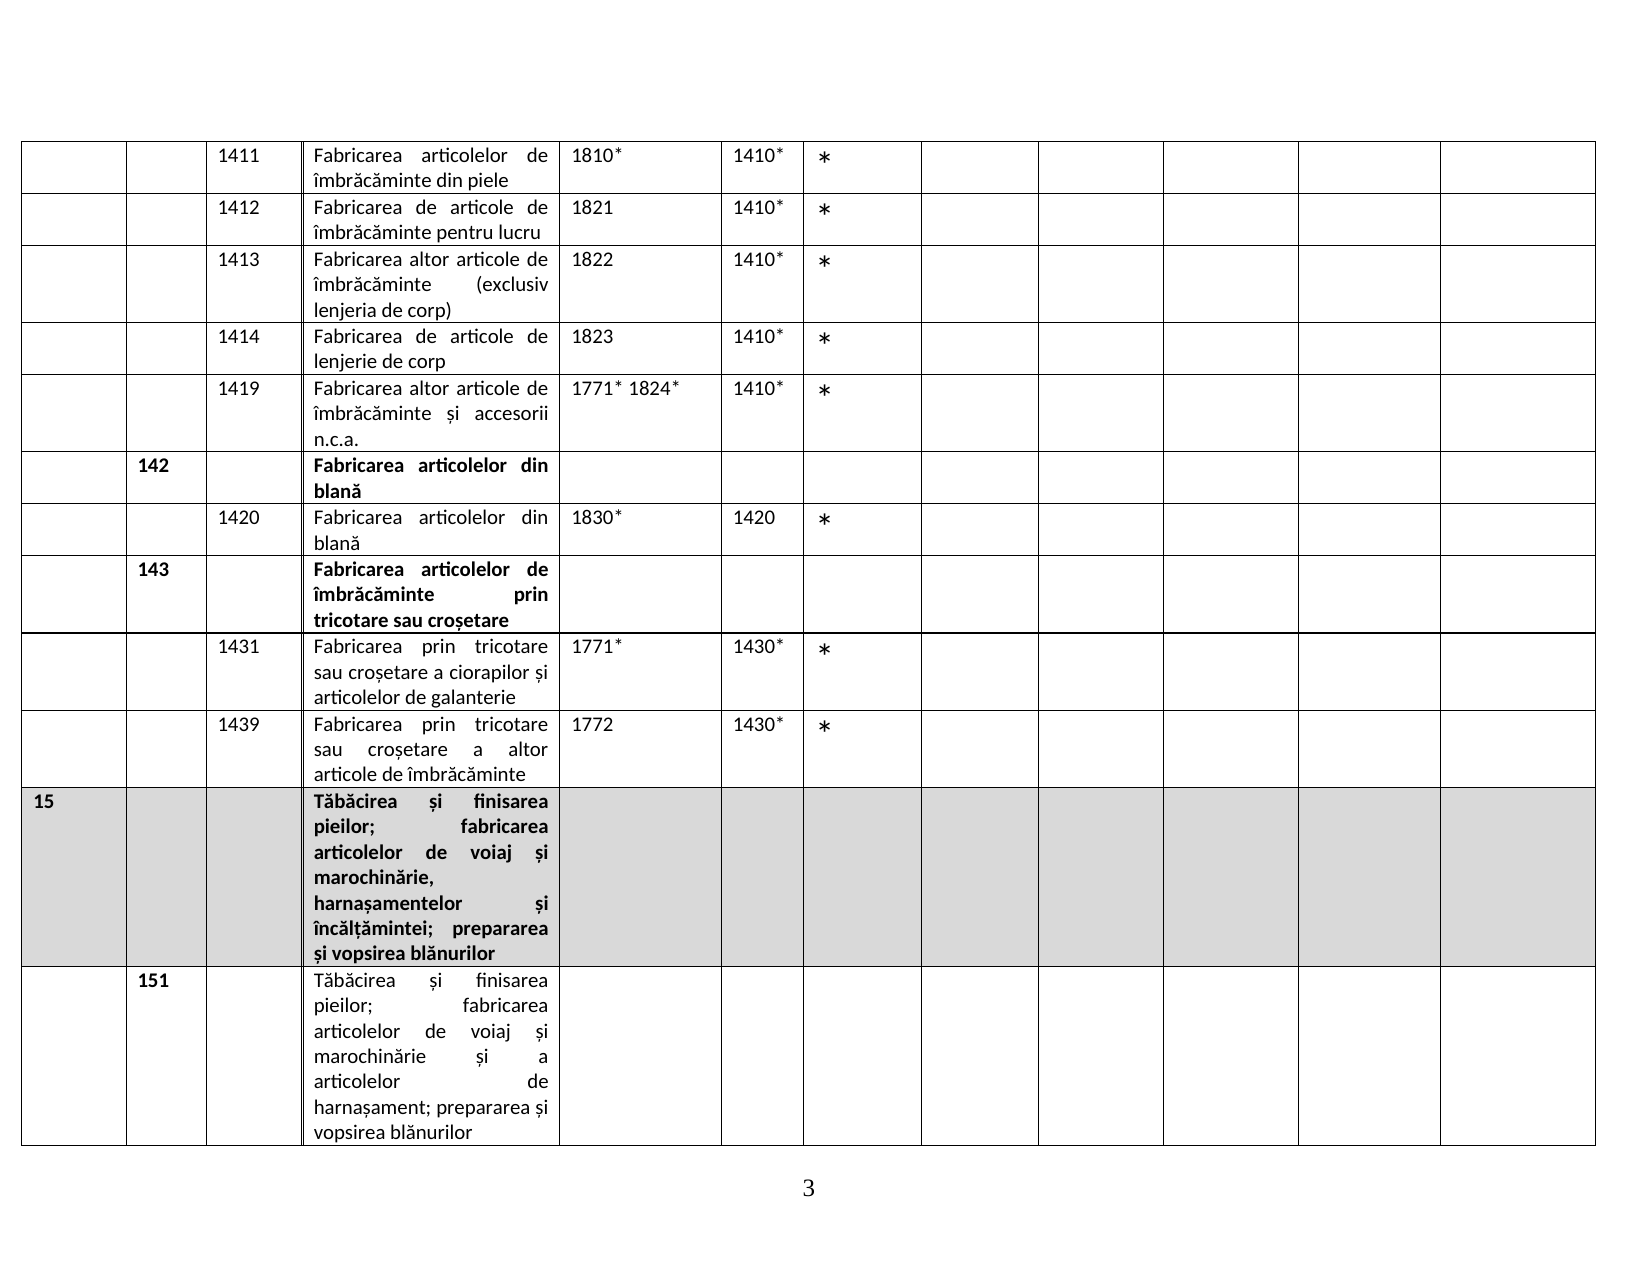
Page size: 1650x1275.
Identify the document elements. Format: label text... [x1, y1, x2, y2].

table_cell [1299, 246, 1440, 322]
table_cell [1441, 142, 1595, 193]
table_cell [1039, 375, 1163, 451]
table_cell [22, 142, 126, 193]
table_cell [1441, 323, 1595, 374]
table_cell 1771* [560, 634, 721, 710]
table_cell [22, 967, 126, 1145]
table_cell [922, 634, 1038, 710]
table_cell [1299, 711, 1440, 787]
table_cell [1039, 142, 1163, 193]
table_cell [1441, 711, 1595, 787]
table_cell [1441, 967, 1595, 1145]
table_cell [127, 504, 206, 555]
table_cell [1164, 634, 1298, 710]
table_cell 1439 [207, 711, 301, 787]
table_cell 1821 [560, 194, 721, 245]
table_cell [1039, 556, 1163, 632]
table_cell [804, 556, 921, 632]
table_cell 1420 [722, 504, 803, 555]
table_cell 1822 [560, 246, 721, 322]
table_cell 1410* [722, 246, 803, 322]
table_cell [207, 452, 301, 503]
table_cell [1039, 452, 1163, 503]
table_cell [22, 711, 126, 787]
table_cell 1430* [722, 634, 803, 710]
table_cell [127, 142, 206, 193]
table_cell 1410* [722, 375, 803, 451]
table_cell [22, 504, 126, 555]
table_cell [1299, 194, 1440, 245]
table_cell [22, 452, 126, 503]
table_cell Fabricarea altor articole de îmbrăcăminte şi accesorii n.c.a. [304, 375, 559, 451]
table_cell [1164, 142, 1298, 193]
table_cell [722, 452, 803, 503]
table_cell 1410* [722, 142, 803, 193]
table_cell [127, 711, 206, 787]
table_cell [1164, 556, 1298, 632]
table_cell 1430* [722, 711, 803, 787]
table_cell [1039, 967, 1163, 1145]
table_cell 1830* [560, 504, 721, 555]
table_cell [22, 556, 126, 632]
table_cell Fabricarea altor articole de îmbrăcăminte (exclusiv lenjeria de corp) [304, 246, 559, 322]
table_cell 1413 [207, 246, 301, 322]
table_cell [1441, 556, 1595, 632]
table_cell Tăbăcirea şi finisarea pieilor; fabricarea articolelor de voiaj şi marochinărie şi a articolelor de harnaşament; prepararea şi vopsirea blănurilor [304, 967, 559, 1145]
table_cell 143 [127, 556, 206, 632]
table_cell [1039, 323, 1163, 374]
table_cell Fabricarea prin tricotare sau croşetare a altor articole de îmbrăcăminte [304, 711, 559, 787]
table_cell 1419 [207, 375, 301, 451]
table_cell * [804, 142, 921, 193]
table_cell 1810* [560, 142, 721, 193]
table_cell [722, 967, 803, 1145]
table_cell 1772 [560, 711, 721, 787]
table_cell [1299, 634, 1440, 710]
table_cell * [804, 323, 921, 374]
table_cell [1441, 504, 1595, 555]
table_cell 1410* [722, 323, 803, 374]
table_cell [922, 194, 1038, 245]
table_cell [560, 967, 721, 1145]
table_cell [1164, 246, 1298, 322]
table_cell [1299, 142, 1440, 193]
table_cell [1039, 634, 1163, 710]
table_cell [1441, 788, 1595, 966]
table_cell [922, 556, 1038, 632]
table_cell [1164, 452, 1298, 503]
table_cell [922, 323, 1038, 374]
table_cell [922, 246, 1038, 322]
table_cell 142 [127, 452, 206, 503]
table_cell [127, 246, 206, 322]
table_cell [207, 556, 301, 632]
table_cell [1441, 452, 1595, 503]
table_cell [127, 634, 206, 710]
table_cell [22, 323, 126, 374]
table_cell [22, 375, 126, 451]
table_cell [127, 375, 206, 451]
table_cell [22, 194, 126, 245]
table_cell [1441, 634, 1595, 710]
table_cell [804, 788, 921, 966]
table_cell [1441, 246, 1595, 322]
table_cell [804, 452, 921, 503]
table_cell [922, 142, 1038, 193]
table_cell 151 [127, 967, 206, 1145]
table_cell [1039, 788, 1163, 966]
table_cell [1039, 504, 1163, 555]
table_cell [922, 788, 1038, 966]
table_cell [1299, 323, 1440, 374]
table_cell Tăbăcirea şi finisarea pieilor; fabricarea articolelor de voiaj şi marochinărie, harnaşamentelor şi încălţămintei; prepararea şi vopsirea blănurilor [304, 788, 559, 966]
table_cell 1411 [207, 142, 301, 193]
table_cell [207, 788, 301, 966]
table_cell [560, 788, 721, 966]
table_cell [722, 556, 803, 632]
table_cell Fabricarea articolelor din blană [304, 504, 559, 555]
table_cell 1431 [207, 634, 301, 710]
table_cell [1299, 375, 1440, 451]
table_cell * [804, 504, 921, 555]
table_cell [207, 967, 301, 1145]
table_cell [1164, 194, 1298, 245]
table_cell [1441, 194, 1595, 245]
table_cell [1164, 967, 1298, 1145]
table_cell [1299, 556, 1440, 632]
table_cell [22, 634, 126, 710]
table_cell [1299, 788, 1440, 966]
table_cell [1164, 504, 1298, 555]
table_cell [1164, 375, 1298, 451]
table_cell 1823 [560, 323, 721, 374]
table_cell Fabricarea articolelor din blană [304, 452, 559, 503]
table_cell * [804, 634, 921, 710]
table_cell [922, 375, 1038, 451]
table_cell 15 [22, 788, 126, 966]
table_cell Fabricarea articolelor de îmbrăcăminte prin tricotare sau croşetare [304, 556, 559, 632]
table_cell Fabricarea de articole de îmbrăcăminte pentru lucru [304, 194, 559, 245]
table_cell [560, 452, 721, 503]
table_cell Fabricarea articolelor de îmbrăcăminte din piele [304, 142, 559, 193]
table_cell 1414 [207, 323, 301, 374]
table_cell [1299, 504, 1440, 555]
table_cell [922, 967, 1038, 1145]
table_cell [804, 967, 921, 1145]
table_cell [922, 504, 1038, 555]
table_cell * [804, 711, 921, 787]
table_cell [922, 452, 1038, 503]
table_cell [127, 194, 206, 245]
table_cell [722, 788, 803, 966]
table_cell [1164, 788, 1298, 966]
table_cell [22, 246, 126, 322]
table_cell * [804, 375, 921, 451]
table_cell [1164, 323, 1298, 374]
table_cell [1039, 246, 1163, 322]
table_cell [127, 788, 206, 966]
table_cell [560, 556, 721, 632]
table_cell Fabricarea de articole de lenjerie de corp [304, 323, 559, 374]
table_cell [1299, 452, 1440, 503]
table_cell * [804, 194, 921, 245]
table_cell Fabricarea prin tricotare sau croşetare a ciorapilor şi articolelor de galanterie [304, 634, 559, 710]
table_cell [1441, 375, 1595, 451]
table_cell [1039, 194, 1163, 245]
table_cell [1039, 711, 1163, 787]
table_cell * [804, 246, 921, 322]
table_cell [1299, 967, 1440, 1145]
table_cell 1420 [207, 504, 301, 555]
table_cell 1412 [207, 194, 301, 245]
table_cell 1771* 1824* [560, 375, 721, 451]
table_cell [922, 711, 1038, 787]
table_cell [127, 323, 206, 374]
table_cell [1164, 711, 1298, 787]
table_cell 1410* [722, 194, 803, 245]
